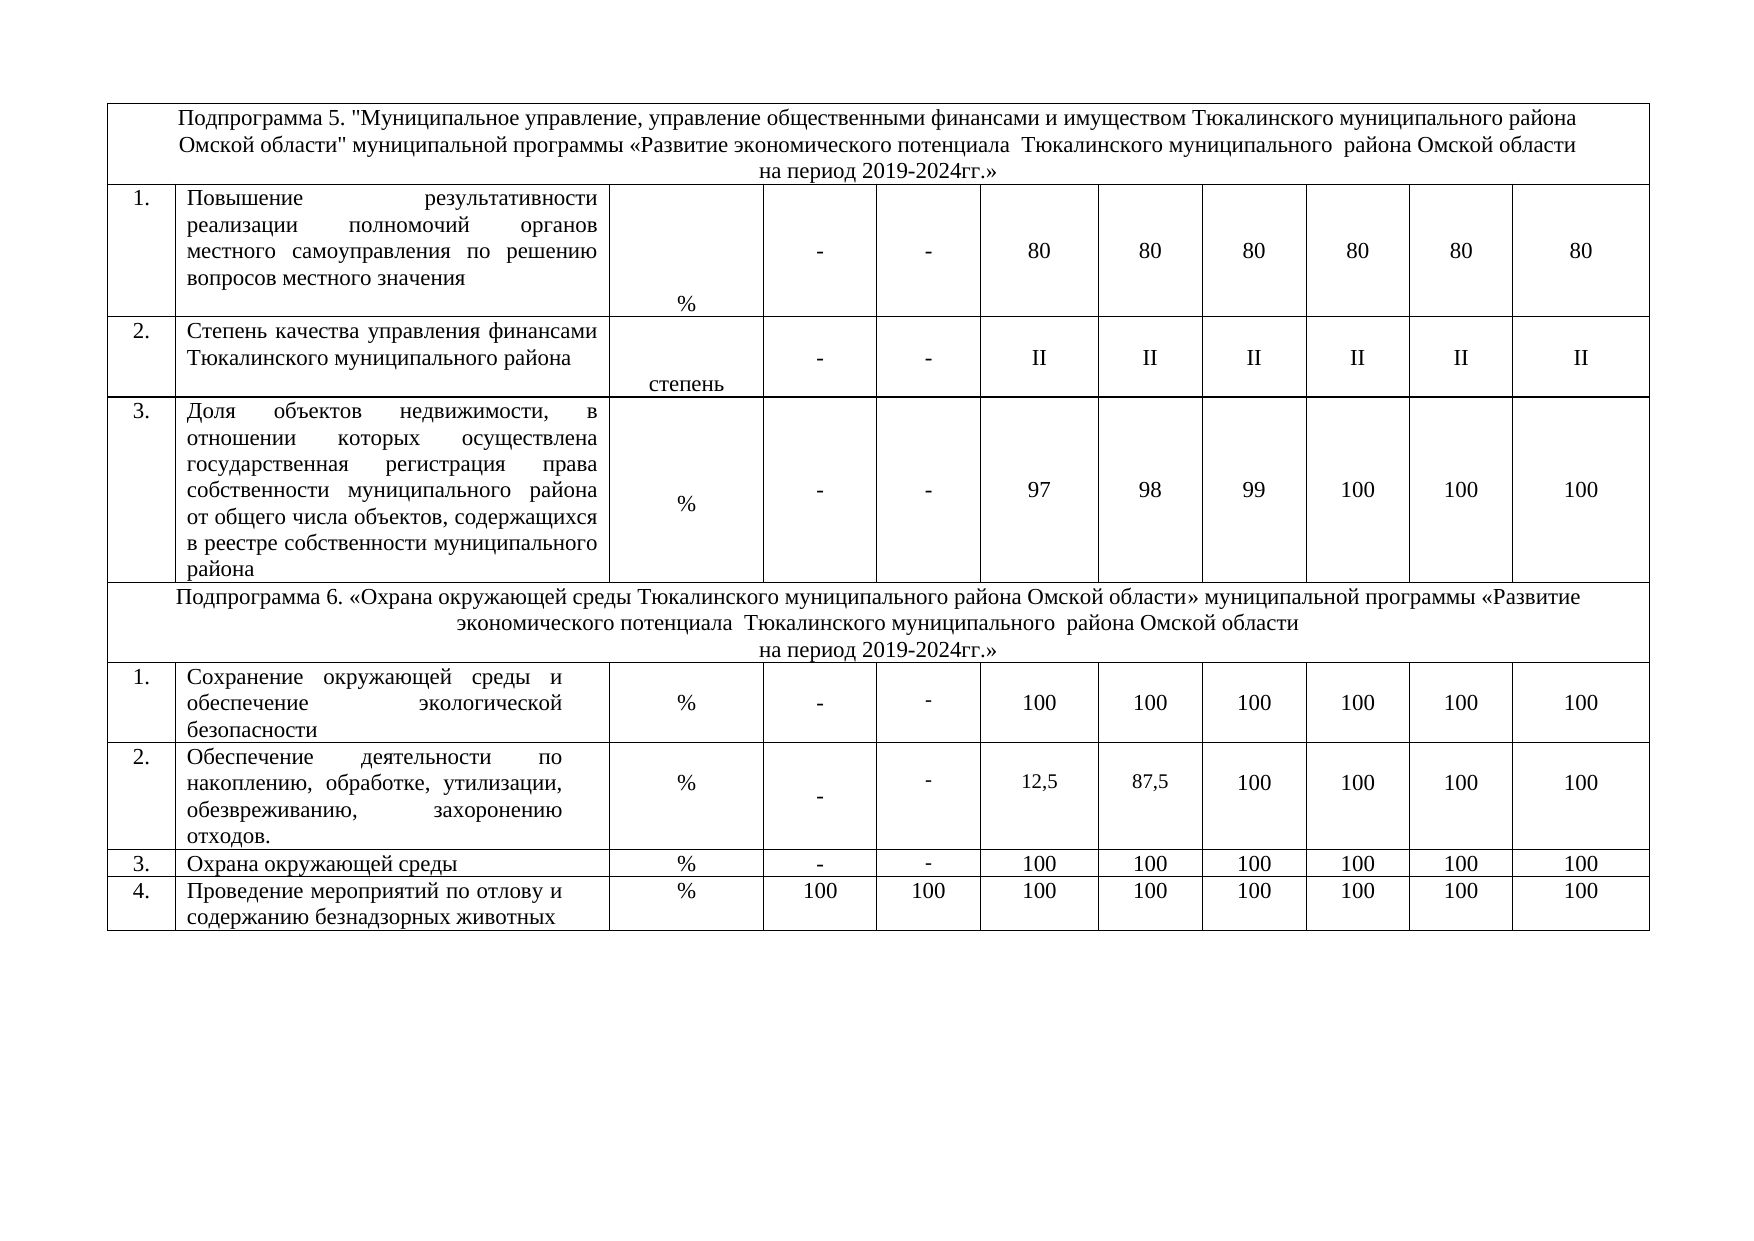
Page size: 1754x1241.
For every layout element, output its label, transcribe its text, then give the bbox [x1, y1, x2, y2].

table_cell - [764, 398, 876, 582]
table_cell 100 [1307, 743, 1409, 848]
table_cell 100 [1513, 877, 1649, 930]
table_cell 97 [981, 398, 1098, 582]
table_cell 100 [1410, 743, 1512, 848]
table_cell % [610, 850, 763, 876]
table_cell 100 [1307, 663, 1409, 742]
table_cell Обеспечение деятельности по накоплению, обработке, утилизации, обезвреживанию, захоронению отходов. [176, 743, 609, 848]
table_cell 87,5 [1099, 743, 1202, 848]
table_cell Степень качества управления финансами Тюкалинского муниципального района [176, 317, 609, 396]
table_cell 80 [1410, 185, 1512, 316]
table_cell - [764, 317, 876, 396]
table_cell 100 [1410, 850, 1512, 876]
table_cell 80 [1513, 185, 1649, 316]
table_cell 100 [981, 877, 1098, 930]
table_cell 2. [108, 743, 175, 848]
table_cell - [877, 398, 980, 582]
table_cell 1. [108, 185, 175, 316]
table_cell 80 [1099, 185, 1202, 316]
table_cell - [764, 850, 876, 876]
table_cell - [764, 663, 876, 742]
table_cell - [764, 743, 876, 848]
table_cell - [877, 663, 980, 742]
table_cell 100 [1203, 877, 1306, 930]
table_cell II [1307, 317, 1409, 396]
table_cell 100 [1307, 850, 1409, 876]
table_cell 100 [1307, 877, 1409, 930]
table_cell 100 [981, 663, 1098, 742]
table_cell 3. [108, 850, 175, 876]
table_cell II [981, 317, 1098, 396]
table_cell 100 [1203, 850, 1306, 876]
table_cell 100 [1203, 663, 1306, 742]
table_cell 100 [1410, 877, 1512, 930]
table_cell Охрана окружающей среды [176, 850, 609, 876]
table_cell 100 [1307, 398, 1409, 582]
table_cell % [610, 877, 763, 930]
table_cell степень [610, 317, 763, 396]
table_cell 100 [1410, 398, 1512, 582]
table_cell 100 [1099, 850, 1202, 876]
table_cell 100 [1513, 663, 1649, 742]
table_cell II [1099, 317, 1202, 396]
table_cell 12,5 [981, 743, 1098, 848]
table_cell 80 [981, 185, 1098, 316]
table_cell Проведение мероприятий по отлову и содержанию безнадзорных животных [176, 877, 609, 930]
table_cell % [610, 398, 763, 582]
table_cell - [877, 850, 980, 876]
table_cell 80 [1203, 185, 1306, 316]
table_cell % [610, 743, 763, 848]
table_cell 3. [108, 398, 175, 582]
table_cell Подпрограмма 6. «Охрана окружающей среды Тюкалинского муниципального района Омской области» муниципальной программы «Развитие экономического потенциала Тюкалинского муниципального района Омской области на период 2019-2024гг.» [108, 583, 1649, 662]
table_cell Доля объектов недвижимости, в отношении которых осуществлена государственная регистрация права собственности муниципального района от общего числа объектов, содержащихся в реестре собственности муниципального района [176, 398, 609, 582]
table_cell 100 [981, 850, 1098, 876]
table_cell II [1203, 317, 1306, 396]
table_cell % [610, 663, 763, 742]
table_cell 100 [1099, 877, 1202, 930]
table_cell 100 [1203, 743, 1306, 848]
table_cell 100 [1513, 743, 1649, 848]
table_cell 98 [1099, 398, 1202, 582]
table_cell 100 [1410, 663, 1512, 742]
table_cell 2. [108, 317, 175, 396]
table_cell 80 [1307, 185, 1409, 316]
table_cell II [1513, 317, 1649, 396]
table_cell II [1410, 317, 1512, 396]
table_cell % [610, 185, 763, 316]
table_cell 100 [764, 877, 876, 930]
table_cell 100 [1513, 398, 1649, 582]
table_cell 1. [108, 663, 175, 742]
table_cell 4. [108, 877, 175, 930]
table_cell Повышение результативности реализации полномочий органов местного самоуправления по решению вопросов местного значения [176, 185, 609, 316]
table_cell 99 [1203, 398, 1306, 582]
table_cell 100 [1513, 850, 1649, 876]
table_cell - [877, 317, 980, 396]
table_cell 100 [1099, 663, 1202, 742]
table_cell - [877, 185, 980, 316]
table_cell 100 [877, 877, 980, 930]
table_cell Подпрограмма 5. "Муниципальное управление, управление общественными финансами и имуществом Тюкалинского муниципального района Омской области" муниципальной программы «Развитие экономического потенциала Тюкалинского муниципального района Омской области на период 2019-2024гг.» [108, 104, 1649, 183]
table_cell Сохранение окружающей среды и обеспечение экологической безопасности [176, 663, 609, 742]
table_cell - [877, 743, 980, 848]
table_cell - [764, 185, 876, 316]
